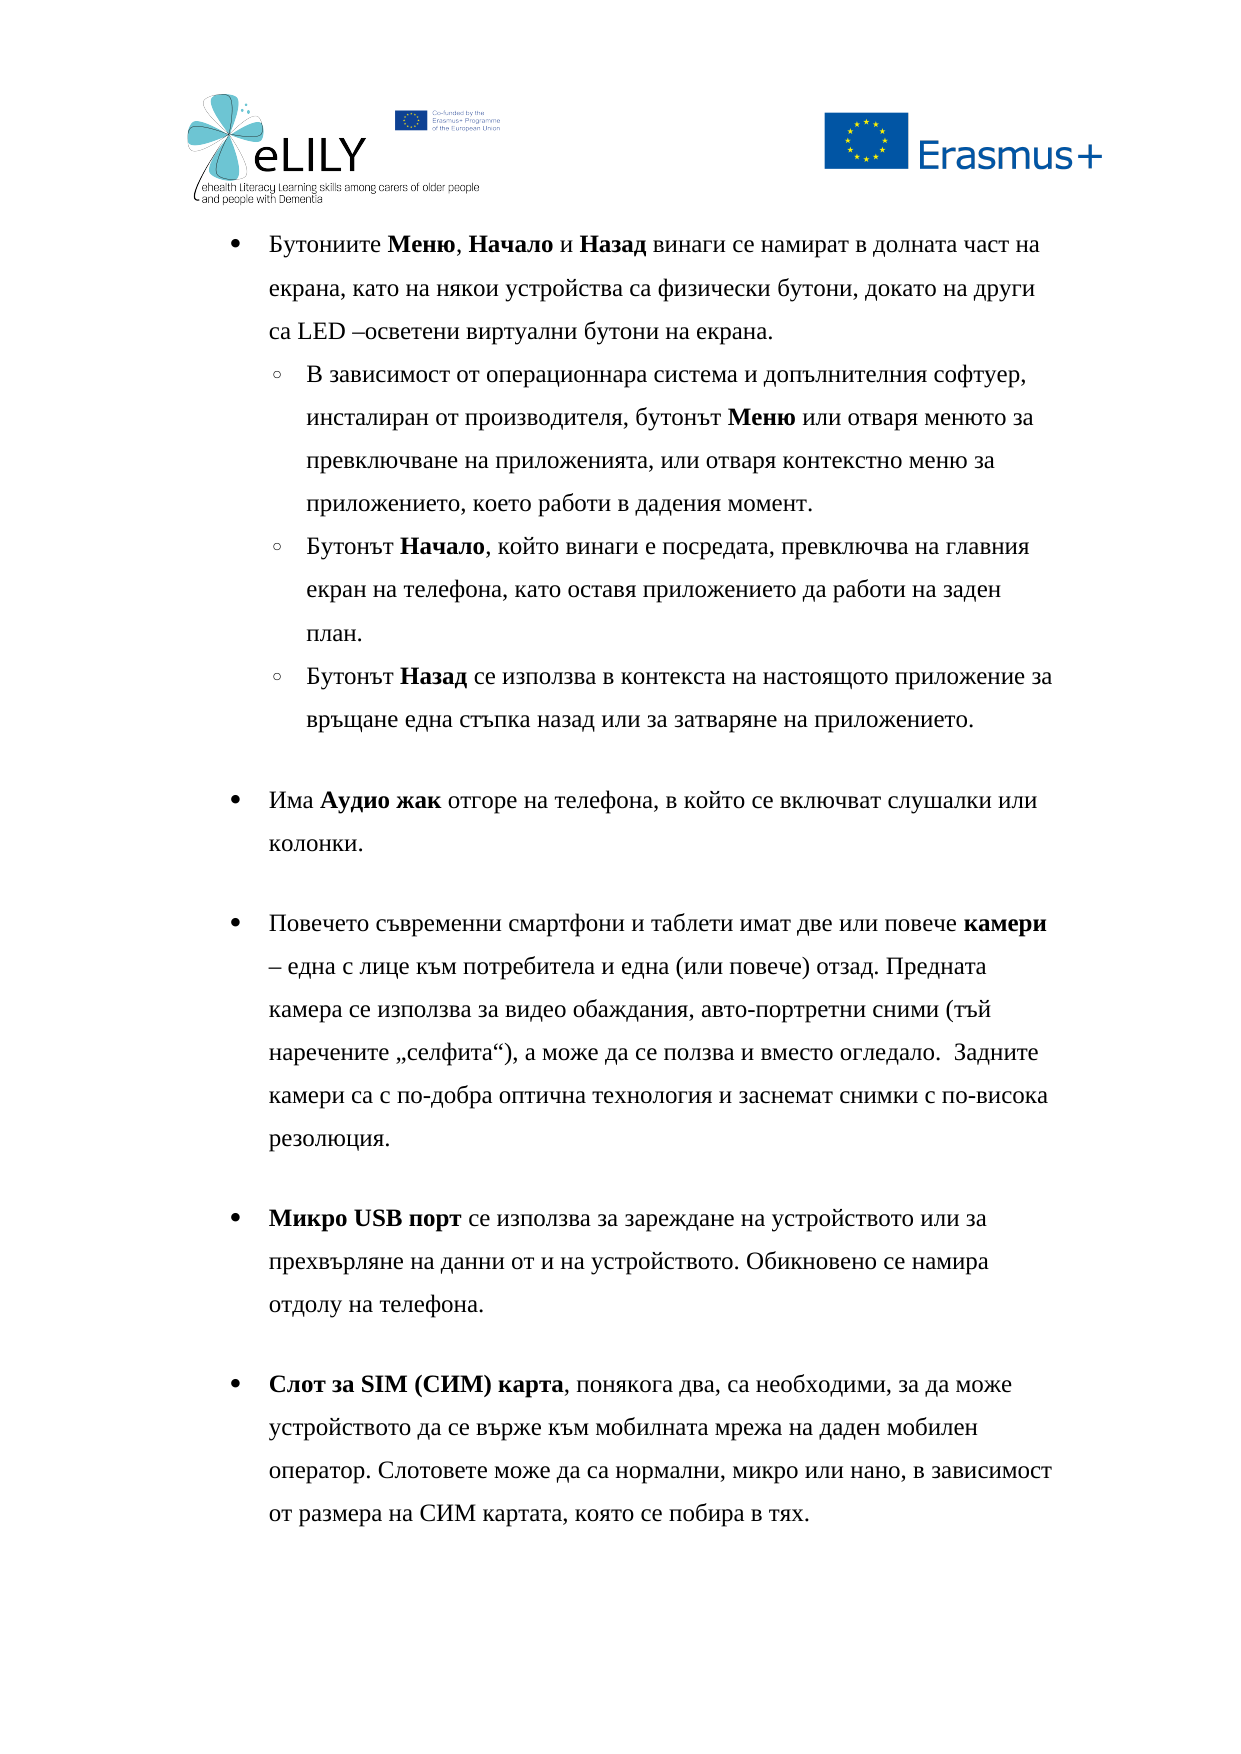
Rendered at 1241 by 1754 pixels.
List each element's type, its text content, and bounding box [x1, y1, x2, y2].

picture [187, 94, 500, 206]
list Повечето съвременни смартфони и таблети имат две или повече камери – една с лице към потребитела и една (или повече) отзад. Предната камера се използва за видео обаждания, авто-портретни сними (тъй наречените „селфита“), а може да се ползва и вместо огледало. Задните камери са с по-добра оптична технология и заснемат снимки с по-висока резолюция. [231, 908, 1053, 1190]
list Микро USB порт се използва за зареждане на устройството или за прехвърляне на данни от и на устройството. Обикновено се намира отдолу на телефона. [231, 1203, 1053, 1356]
list В зависимост от операционнара система и допълнителния софтуер, инсталиран от производителя, бутонът Меню или отваря менюто за превключване на приложенията, или отваря контекстно меню за приложението, което работи в дадения момент. [269, 359, 1053, 517]
list Бутонът Назад се използва в контекста на настоящото приложение за връщане една стъпка назад или за затваряне на приложението. [269, 661, 1053, 733]
list Бутониите Меню, Начало и Назад винаги се намират в долната част на екрана, като на някои устройства са физически бутони, докато на други са LED –осветени виртуални бутони на екрана. [231, 229, 1053, 344]
list Има Аудио жак отгоре на телефона, в който се включват слушалки или колонки. [231, 785, 1053, 895]
picture [808, 96, 1118, 185]
list Слот за SIM (СИМ) карта, понякога два, са необходими, за да може устройството да се върже към мобилната мрежа на даден мобилен оператор. Слотовете може да са нормални, микро или нано, в зависимост от размера на СИМ картата, която се побира в тях. [231, 1369, 1053, 1527]
list Бутонът Начало, който винаги е посредата, превключва на главния екран на телефона, като оставя приложението да работи на заден план. [269, 531, 1053, 646]
